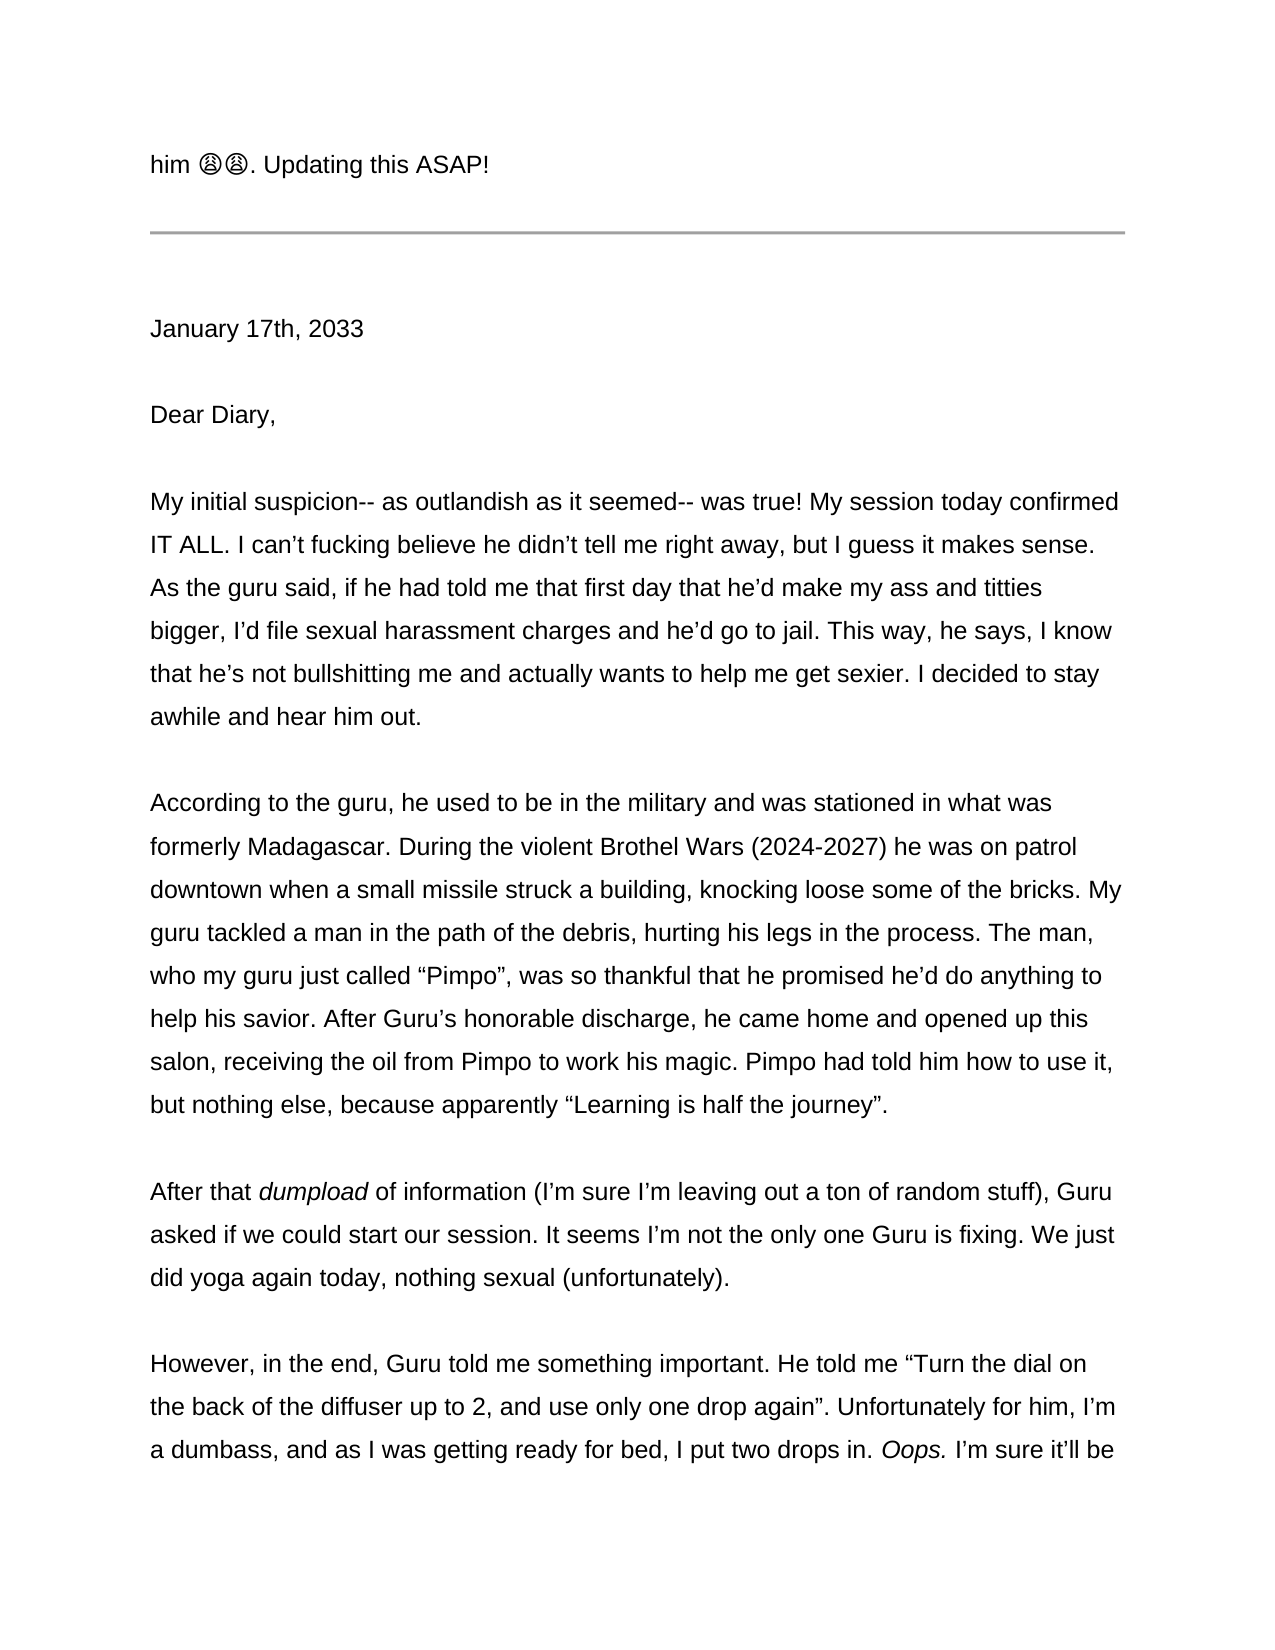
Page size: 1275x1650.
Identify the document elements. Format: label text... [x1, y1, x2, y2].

text January 17th, 2033 Dear Diary, My initial suspicion-- as outlandish as it seemed-- was true! My session today confirmed IT ALL. I can’t fucking believe he didn’t tell me right away, but I guess it makes sense. As the guru said, if he had told me that first day that he’d make my ass and titties bigger, I’d file sexual harassment charges and he’d go to jail. This way, he says, I know that he’s not bullshitting me and actually wants to help me get sexier. I decided to stay awhile and hear him out. According to the guru, he used to be in the military and was stationed in what was formerly Madagascar. During the violent Brothel Wars (2024-2027) he was on patrol downtown when a small missile struck a building, knocking loose some of the bricks. My guru tackled a man in the path of the debris, hurting his legs in the process. The man, who my guru just called “Pimpo”, was so thankful that he promised he’d do anything to help his savior. After Guru’s honorable discharge, he came home and opened up this salon, receiving the oil from Pimpo to work his magic. Pimpo had told him how to use it, but nothing else, because apparently “Learning is half the journey”. [150, 314, 1125, 1119]
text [150, 1349, 1125, 1464]
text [150, 150, 1125, 218]
text After that dumpload of information (I’m sure I’m leaving out a ton of random stuff), Guru asked if we could start our session. It seems I’m not the only one Guru is fixing. We just did yoga again today, nothing sexual (unfortunately). [150, 1133, 1125, 1291]
